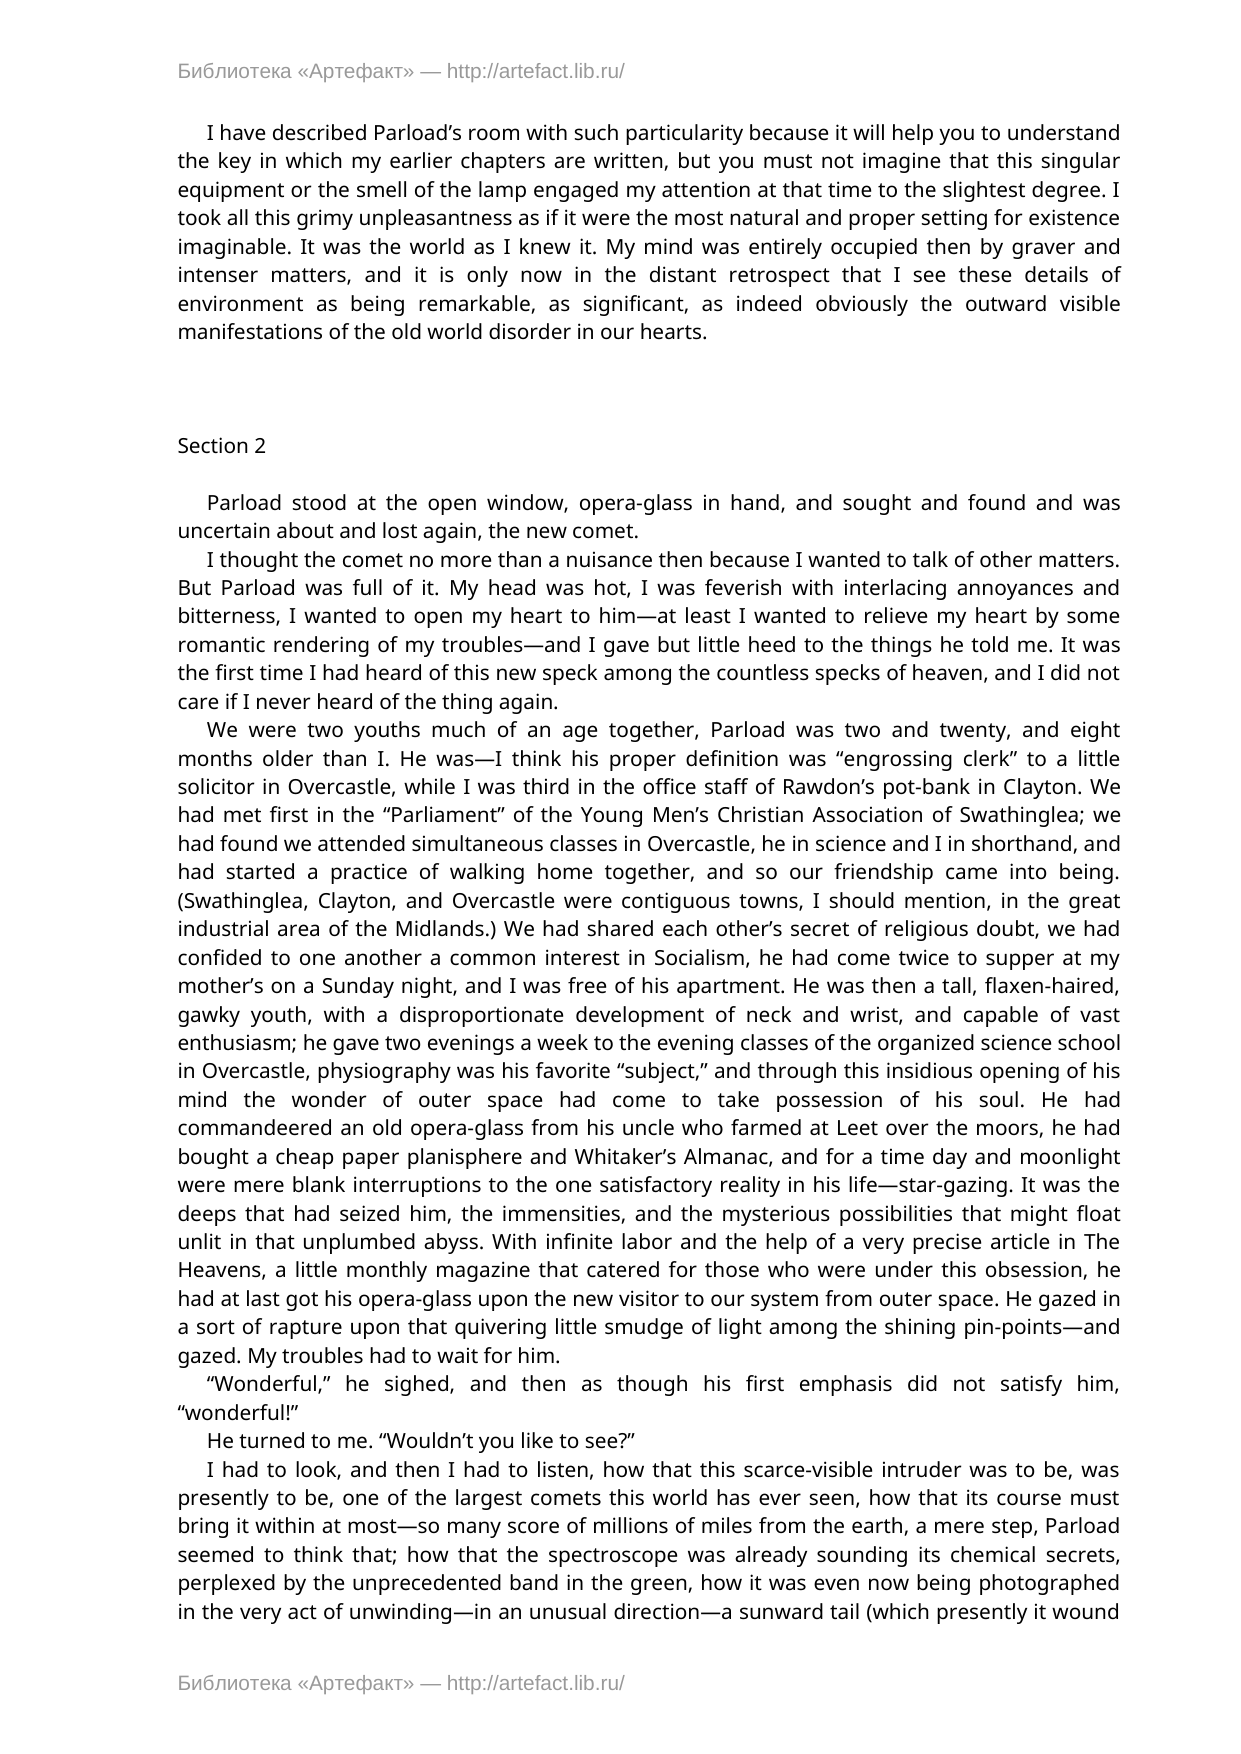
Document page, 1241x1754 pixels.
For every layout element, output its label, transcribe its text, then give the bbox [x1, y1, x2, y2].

text We were two youths much of an age together, Parload was two and twenty, and eight months older than I. He was—I think his proper definition was “engrossing clerk” to a little solicitor in Overcastle, while I was third in the office staff of Rawdon’s pot-bank in Clayton. We had met first in the “Parliament” of the Young Men’s Christian Association of Swathinglea; we had found we attended simultaneous classes in Overcastle, he in science and I in shorthand, and had started a practice of walking home together, and so our friendship came into being. (Swathinglea, Clayton, and Overcastle were contiguous towns, I should mention, in the great industrial area of the Midlands.) We had shared each other’s secret of religious doubt, we had confided to one another a common interest in Socialism, he had come twice to supper at my mother’s on a Sunday night, and I was free of his apartment. He was then a tall, flaxen-haired, gawky youth, with a disproportionate development of neck and wrist, and capable of vast enthusiasm; he gave two evenings a week to the evening classes of the organized science school in Overcastle, physiography was his favorite “subject,” and through this insidious opening of his mind the wonder of outer space had come to take possession of his soul. He had commandeered an old opera-glass from his uncle who farmed at Leet over the moors, he had bought a cheap paper planisphere and Whitaker’s Almanac, and for a time day and moonlight were mere blank interruptions to the one satisfactory reality in his life—star-gazing. It was the deeps that had seized him, the immensities, and the mysterious possibilities that might float unlit in that unplumbed abyss. With infinite labor and the help of a very precise article in The Heavens, a little monthly magazine that catered for those who were under this obsession, he had at last got his opera-glass upon the new visitor to our system from outer space. He gazed in a sort of rapture upon that quivering little smudge of light among the shining pin-points—and gazed. My troubles had to wait for him. [177, 715, 1122, 1369]
text Parload stood at the open window, opera-glass in hand, and sought and found and was uncertain about and lost again, the new comet. [177, 488, 1122, 545]
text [177, 1455, 1122, 1625]
text He turned to me. “Wouldn’t you like to see?” [177, 1426, 1122, 1455]
text I thought the comet no more than a nuisance then because I wanted to talk of other matters. But Parload was full of it. My head was hot, I was feverish with interlacing annoyances and bitterness, I wanted to open my heart to him—at least I wanted to relieve my heart by some romantic rendering of my troubles—and I gave but little heed to the things he told me. It was the first time I had heard of this new speck among the countless specks of heaven, and I did not care if I never heard of the thing again. [177, 545, 1122, 715]
text I have described Parload’s room with such particularity because it will help you to understand the key in which my earlier chapters are written, but you must not imagine that this singular equipment or the smell of the lamp engaged my attention at that time to the slightest degree. I took all this grimy unpleasantness as if it were the most natural and proper setting for existence imaginable. It was the world as I knew it. My mind was entirely occupied then by graver and intenser matters, and it is only now in the distant retrospect that I see these details of environment as being remarkable, as significant, as indeed obviously the outward visible manifestations of the old world disorder in our hearts. [177, 118, 1122, 346]
text “Wonderful,” he sighed, and then as though his first emphasis did not satisfy him, “wonderful!” [177, 1369, 1122, 1426]
subtitle Section 2 [177, 431, 1122, 459]
